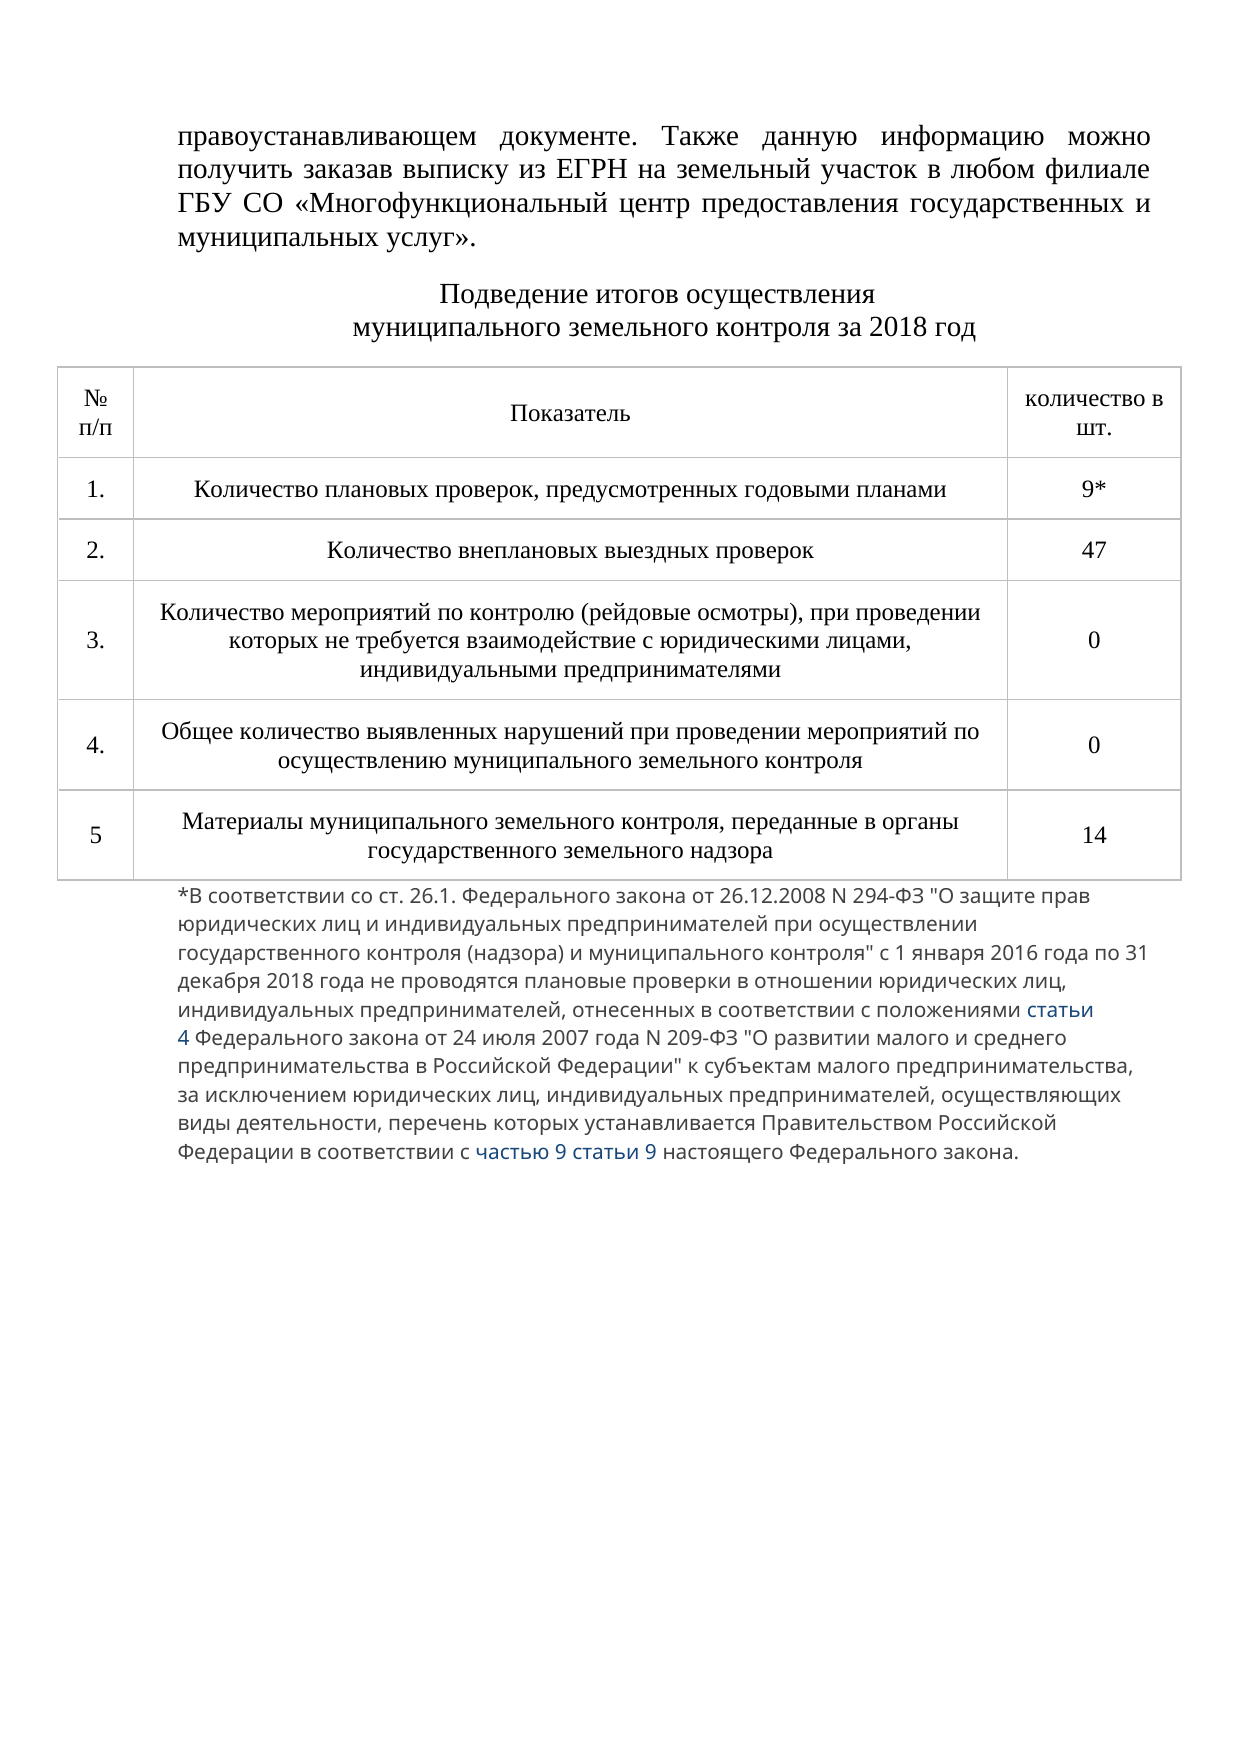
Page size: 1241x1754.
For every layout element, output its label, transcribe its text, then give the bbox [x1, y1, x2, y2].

table_cell 0 [1008, 700, 1180, 789]
table_cell 4. [58, 700, 133, 789]
table_cell 9* [1008, 458, 1180, 518]
table_cell Общее количество выявленных нарушений при проведении мероприятий по осуществлению муниципального земельного контроля [134, 700, 1007, 789]
table_cell Количество мероприятий по контролю (рейдовые осмотры), при проведении которых не требуется взаимодействие с юридическими лицами, индивидуальными предпринимателями [134, 581, 1007, 699]
text *В соответствии со ст. 26.1. Федерального закона от 26.12.2008 N 294-ФЗ "О защите прав юридических лиц и индивидуальных предпринимателей при осуществлении государственного контроля (надзора) и муниципального контроля" с 1 января 2016 года по 31 декабря 2018 года не проводятся плановые проверки в отношении юридических лиц, индивидуальных предпринимателей, отнесенных в соответствии с положениями статьи 4 Федерального закона от 24 июля 2007 года N 209-ФЗ "О развитии малого и среднего предпринимательства в Российской Федерации" к субъектам малого предпринимательства, за исключением юридических лиц, индивидуальных предпринимателей, осуществляющих виды деятельности, перечень которых устанавливается Правительством Российской Федерации в соответствии с частью 9 статьи 9 настоящего Федерального закона. [177, 881, 1152, 1165]
table_cell 5 [58, 790, 133, 879]
table_cell 3. [58, 581, 133, 699]
table_cell 14 [1008, 791, 1180, 879]
table_cell Количество плановых проверок, предусмотренных годовыми планами [134, 458, 1007, 518]
table_cell Количество внеплановых выездных проверок [134, 520, 1007, 580]
table_header № п/п [58, 368, 133, 457]
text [177, 118, 1152, 252]
table_header Показатель [134, 368, 1007, 457]
table_header количество в шт. [1008, 368, 1180, 457]
table_cell 47 [1008, 520, 1180, 580]
table_cell 0 [1008, 581, 1180, 699]
table_cell 1. [58, 458, 133, 518]
table_cell 2. [58, 519, 133, 580]
table_cell Материалы муниципального земельного контроля, переданные в органы государственного земельного надзора [134, 791, 1007, 879]
text Подведение итогов осуществления муниципального земельного контроля за 2018 год [177, 276, 1152, 343]
